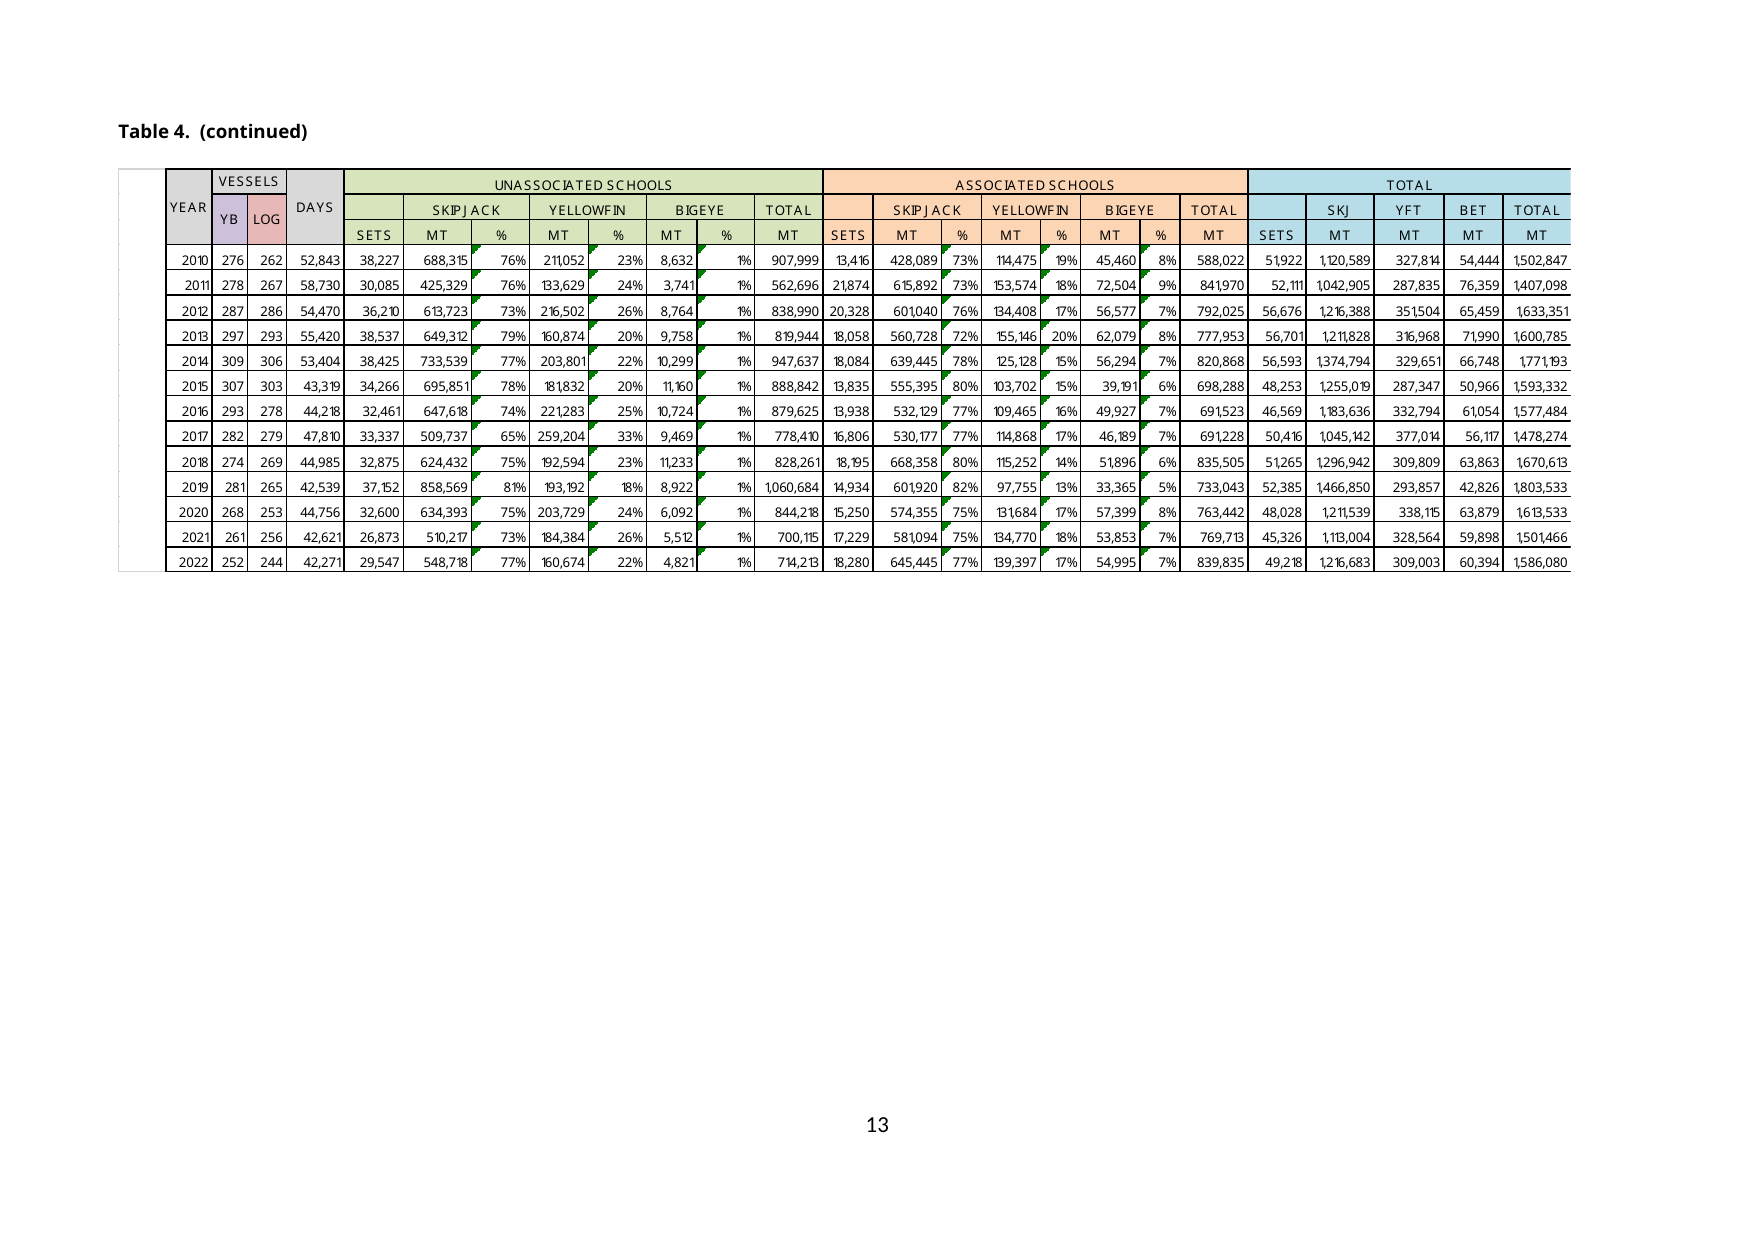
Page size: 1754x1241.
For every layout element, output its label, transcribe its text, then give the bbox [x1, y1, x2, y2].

text Table 4. (continued) [118, 118, 1636, 144]
